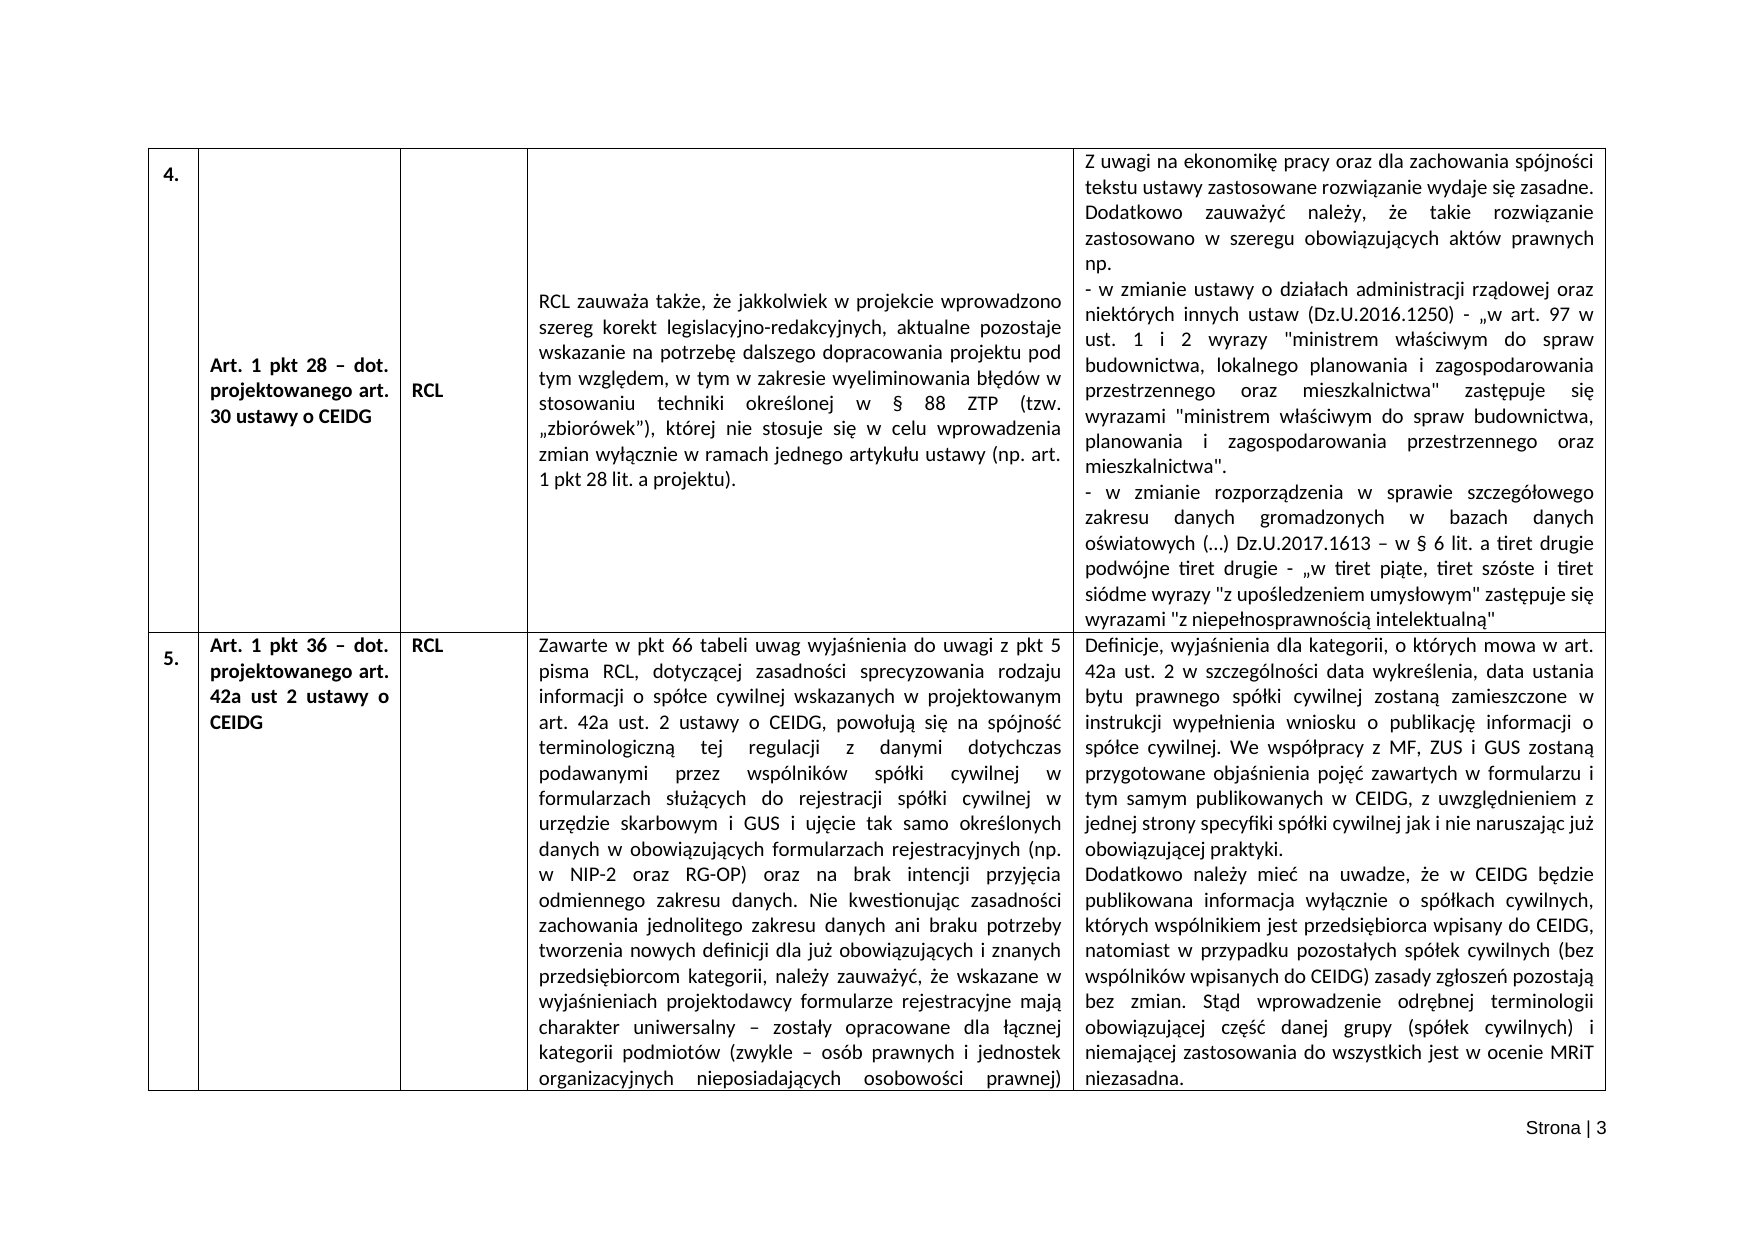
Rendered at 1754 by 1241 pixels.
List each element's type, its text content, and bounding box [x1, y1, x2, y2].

table_cell [149, 149, 198, 632]
table_cell [149, 633, 198, 1090]
table_cell Art. 1 pkt 28 – dot. projektowanego art. 30 ustawy o CEIDG [199, 149, 400, 632]
table_cell RCL zauważa także, że jakkolwiek w projekcie wprowadzono szereg korekt legislacyjno-redakcyjnych, aktualne pozostaje wskazanie na potrzebę dalszego dopracowania projektu pod tym względem, w tym w zakresie wyeliminowania błędów w stosowaniu techniki określonej w § 88 ZTP (tzw. „zbiorówek”), której nie stosuje się w celu wprowadzenia zmian wyłącznie w ramach jednego artykułu ustawy (np. art. 1 pkt 28 lit. a projektu). [528, 149, 1073, 632]
table_cell RCL [401, 149, 527, 632]
table_cell RCL [401, 633, 527, 1090]
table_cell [528, 633, 1073, 1090]
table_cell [1074, 633, 1605, 1090]
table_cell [199, 633, 400, 1090]
table_cell Z uwagi na ekonomikę pracy oraz dla zachowania spójności tekstu ustawy zastosowane rozwiązanie wydaje się zasadne. Dodatkowo zauważyć należy, że takie rozwiązanie zastosowano w szeregu obowiązujących aktów prawnych np. - w zmianie ustawy o działach administracji rządowej oraz niektórych innych ustaw (Dz.U.2016.1250) - „w art. 97 w ust. 1 i 2 wyrazy "ministrem właściwym do spraw budownictwa, lokalnego planowania i zagospodarowania przestrzennego oraz mieszkalnictwa" zastępuje się wyrazami "ministrem właściwym do spraw budownictwa, planowania i zagospodarowania przestrzennego oraz mieszkalnictwa". - w zmianie rozporządzenia w sprawie szczegółowego zakresu danych gromadzonych w bazach danych oświatowych (…) Dz.U.2017.1613 – w § 6 lit. a tiret drugie podwójne tiret drugie - „w tiret piąte, tiret szóste i tiret siódme wyrazy "z upośledzeniem umysłowym" zastępuje się wyrazami "z niepełnosprawnością intelektualną" [1074, 149, 1605, 632]
